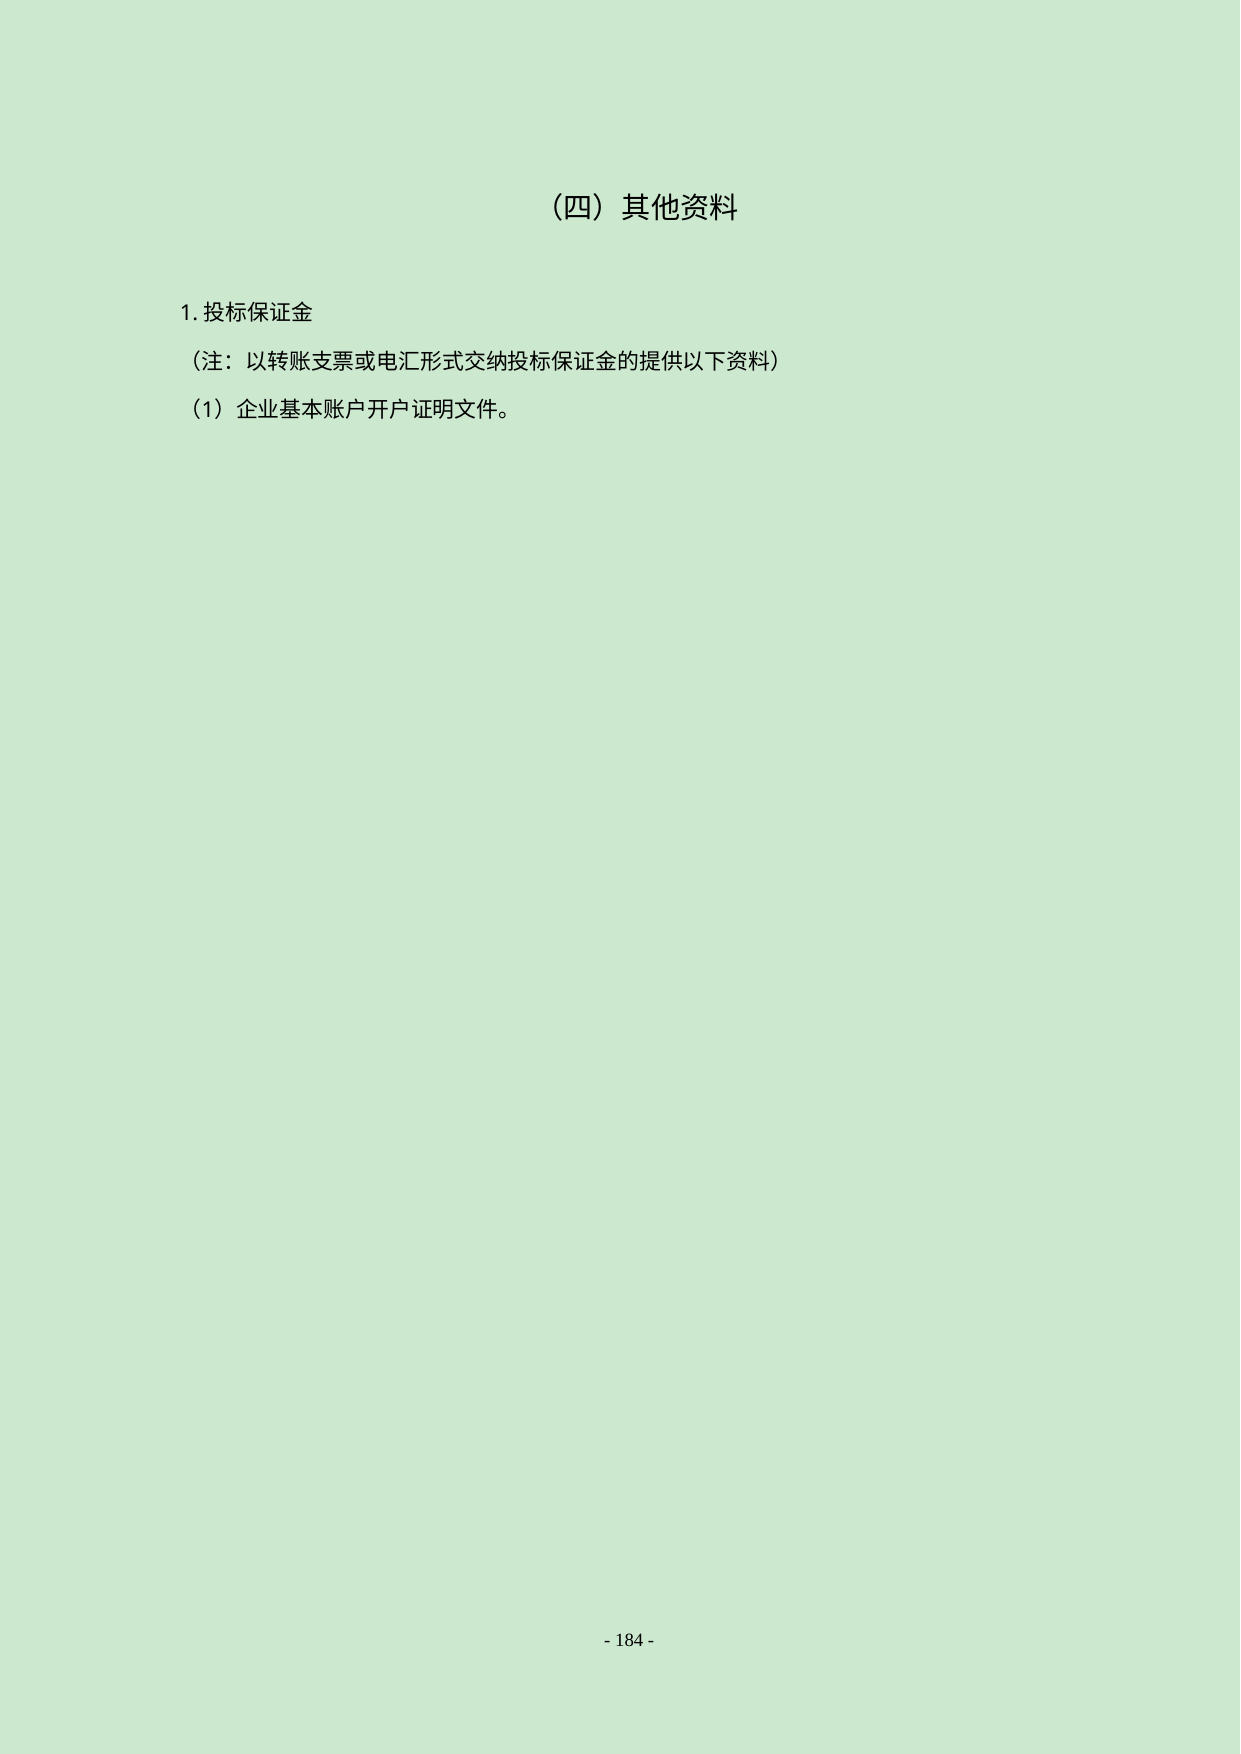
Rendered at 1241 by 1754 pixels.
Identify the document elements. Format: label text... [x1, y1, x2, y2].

text （四）其他资料 [136, 173, 1122, 238]
text （注：以转账支票或电汇形式交纳投标保证金的提供以下资料） [136, 343, 1122, 376]
text 1. 投标保证金 [136, 295, 1122, 327]
text （1）企业基本账户开户证明文件。 [136, 392, 1122, 424]
